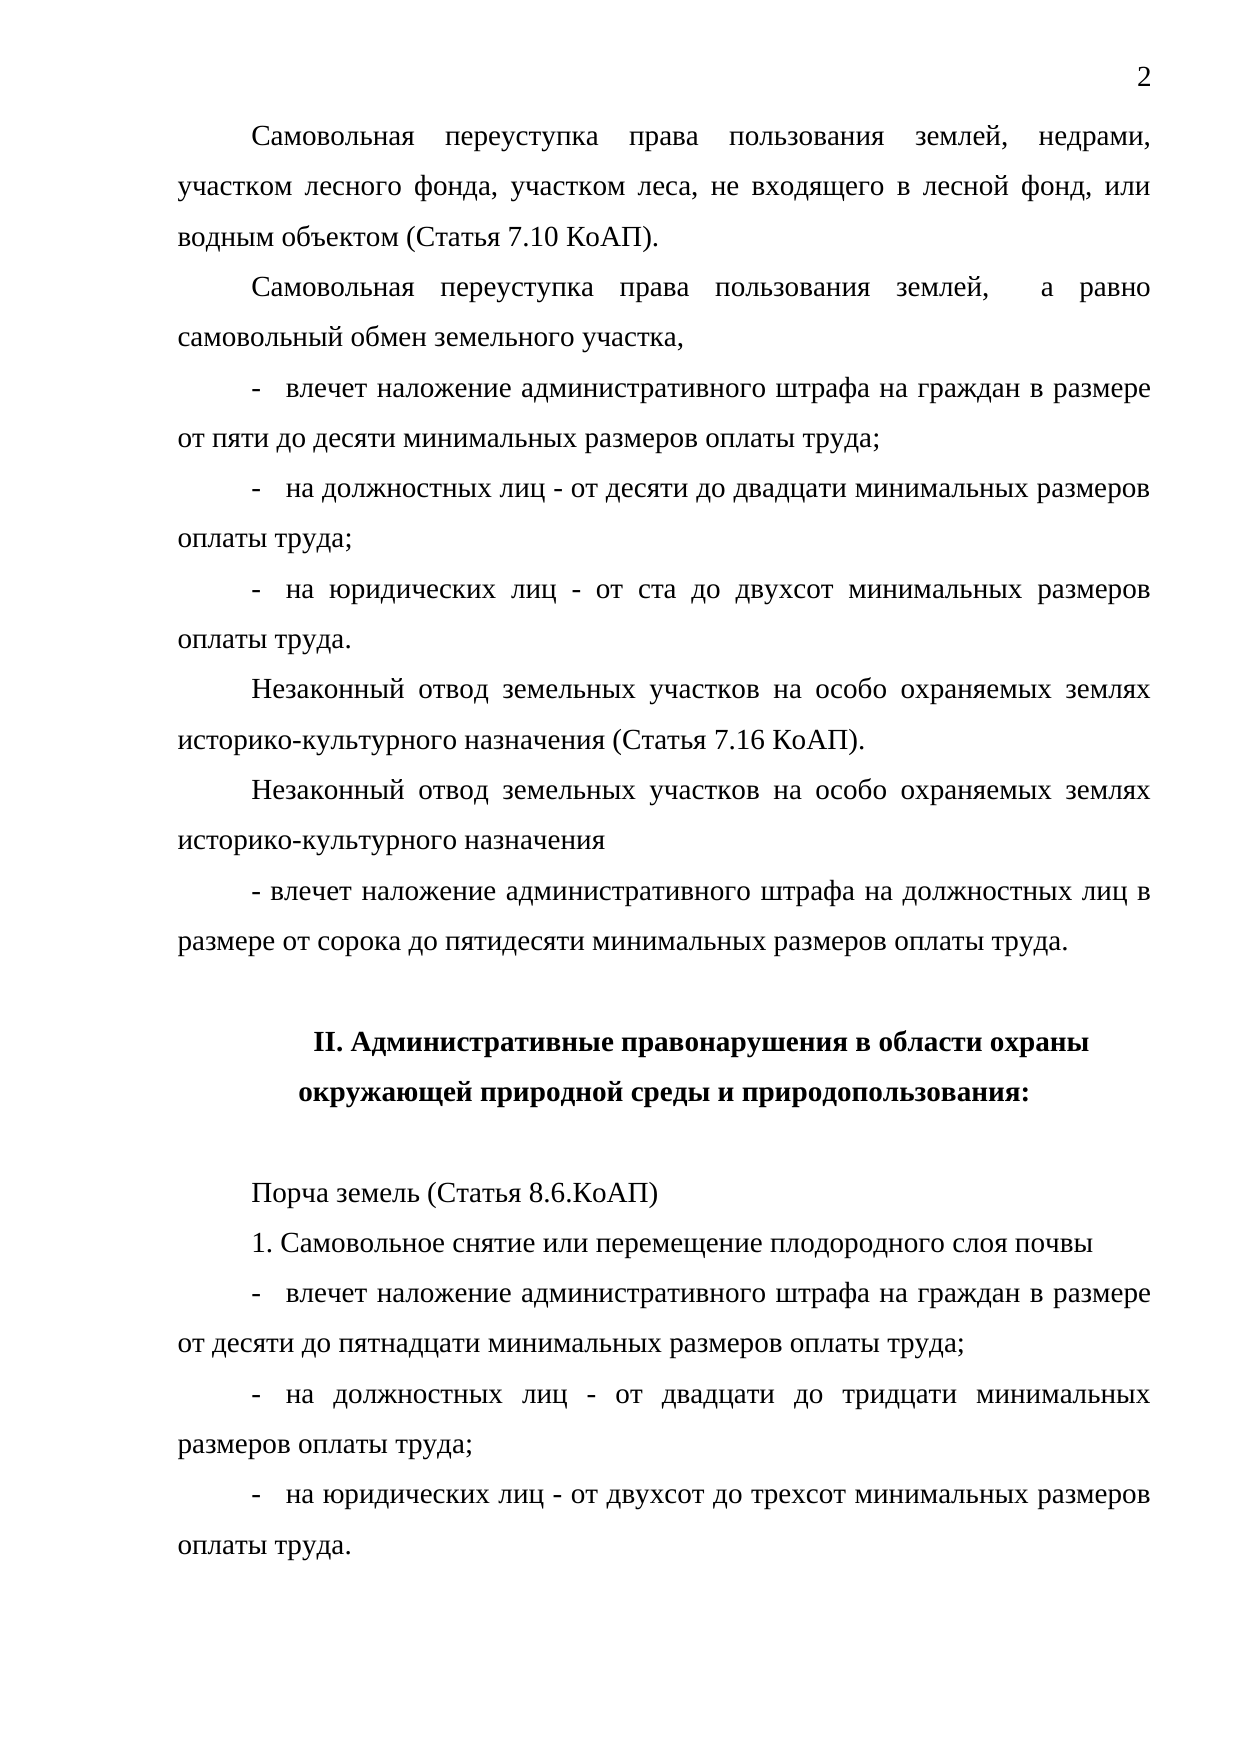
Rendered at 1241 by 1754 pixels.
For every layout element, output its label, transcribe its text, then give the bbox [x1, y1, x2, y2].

text Порча земель (Статья 8.6.КоАП) [177, 1175, 1152, 1208]
text Незаконный отвод земельных участков на особо охраняемых землях историко-культурного назначения (Статья 7.16 КоАП). [177, 672, 1152, 755]
text - влечет наложение административного штрафа на должностных лиц в размере от сорока до пятидесяти минимальных размеров оплаты труда. [177, 873, 1152, 957]
text II. Административные правонарушения в области охраны окружающей природной среды и природопользования: [177, 1024, 1152, 1108]
list на должностных лиц - от десяти до двадцати минимальных размеров оплаты труда; [177, 470, 1152, 554]
list на должностных лиц - от двадцати до тридцати минимальных размеров оплаты труда; [177, 1376, 1152, 1460]
text 1. Самовольное снятие или перемещение плодородного слоя почвы [177, 1225, 1152, 1258]
list на юридических лиц - от ста до двухсот минимальных размеров оплаты труда. [177, 571, 1152, 655]
list на юридических лиц - от двухсот до трехсот минимальных размеров оплаты труда. [177, 1477, 1152, 1560]
list влечет наложение административного штрафа на граждан в размере от десяти до пятнадцати минимальных размеров оплаты труда; [177, 1275, 1152, 1359]
text Самовольная переуступка права пользования землей, а равно самовольный обмен земельного участка, [177, 269, 1152, 353]
text Незаконный отвод земельных участков на особо охраняемых землях историко-культурного назначения [177, 772, 1152, 856]
list влечет наложение административного штрафа на граждан в размере от пяти до десяти минимальных размеров оплаты труда; [177, 370, 1152, 453]
text Самовольная переуступка права пользования землей, недрами, участком лесного фонда, участком леса, не входящего в лесной фонд, или водным объектом (Статья 7.10 КоАП). [177, 118, 1152, 252]
